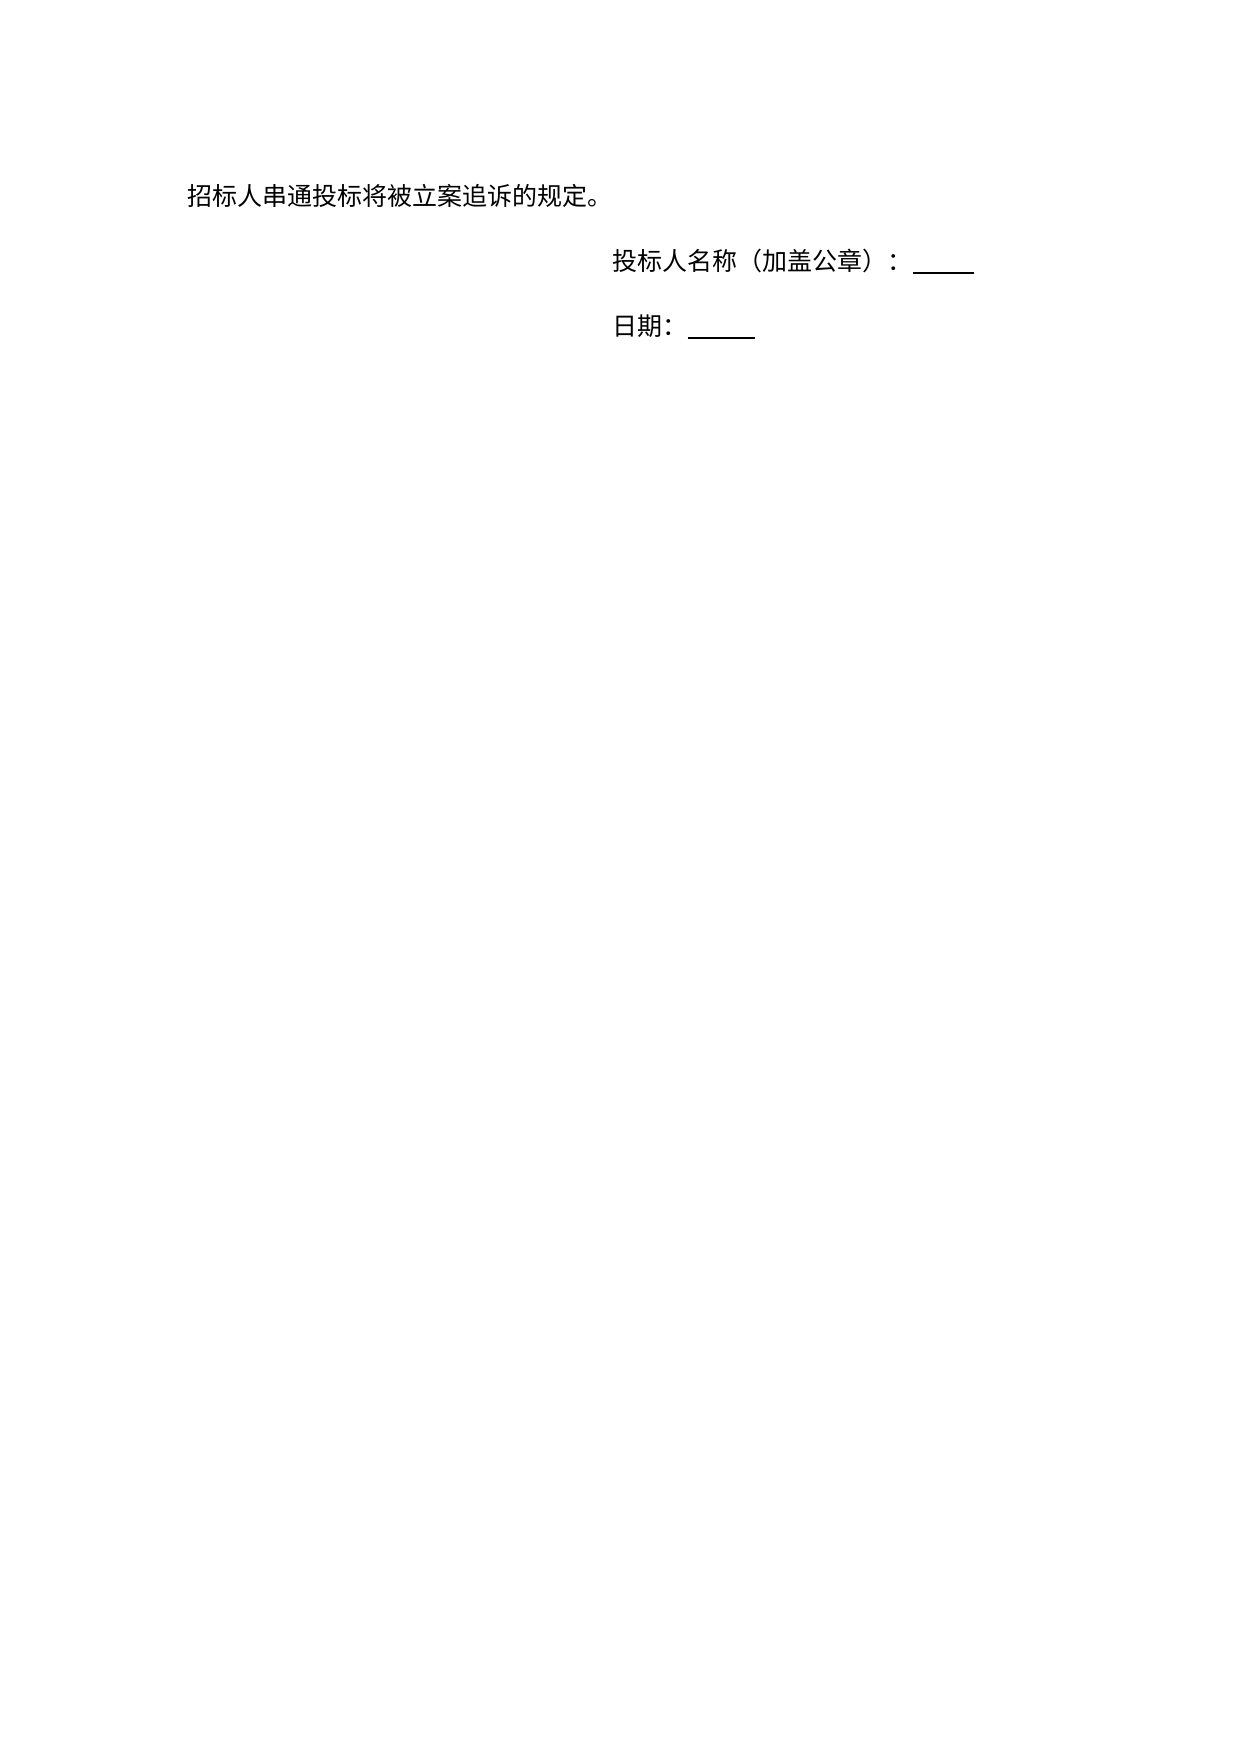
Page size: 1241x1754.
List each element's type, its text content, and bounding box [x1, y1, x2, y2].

text 投标人名称（加盖公章）： [187, 227, 1053, 292]
text 日期： [187, 292, 1053, 357]
text 招标人串通投标将被立案追诉的规定。 [187, 162, 1053, 227]
